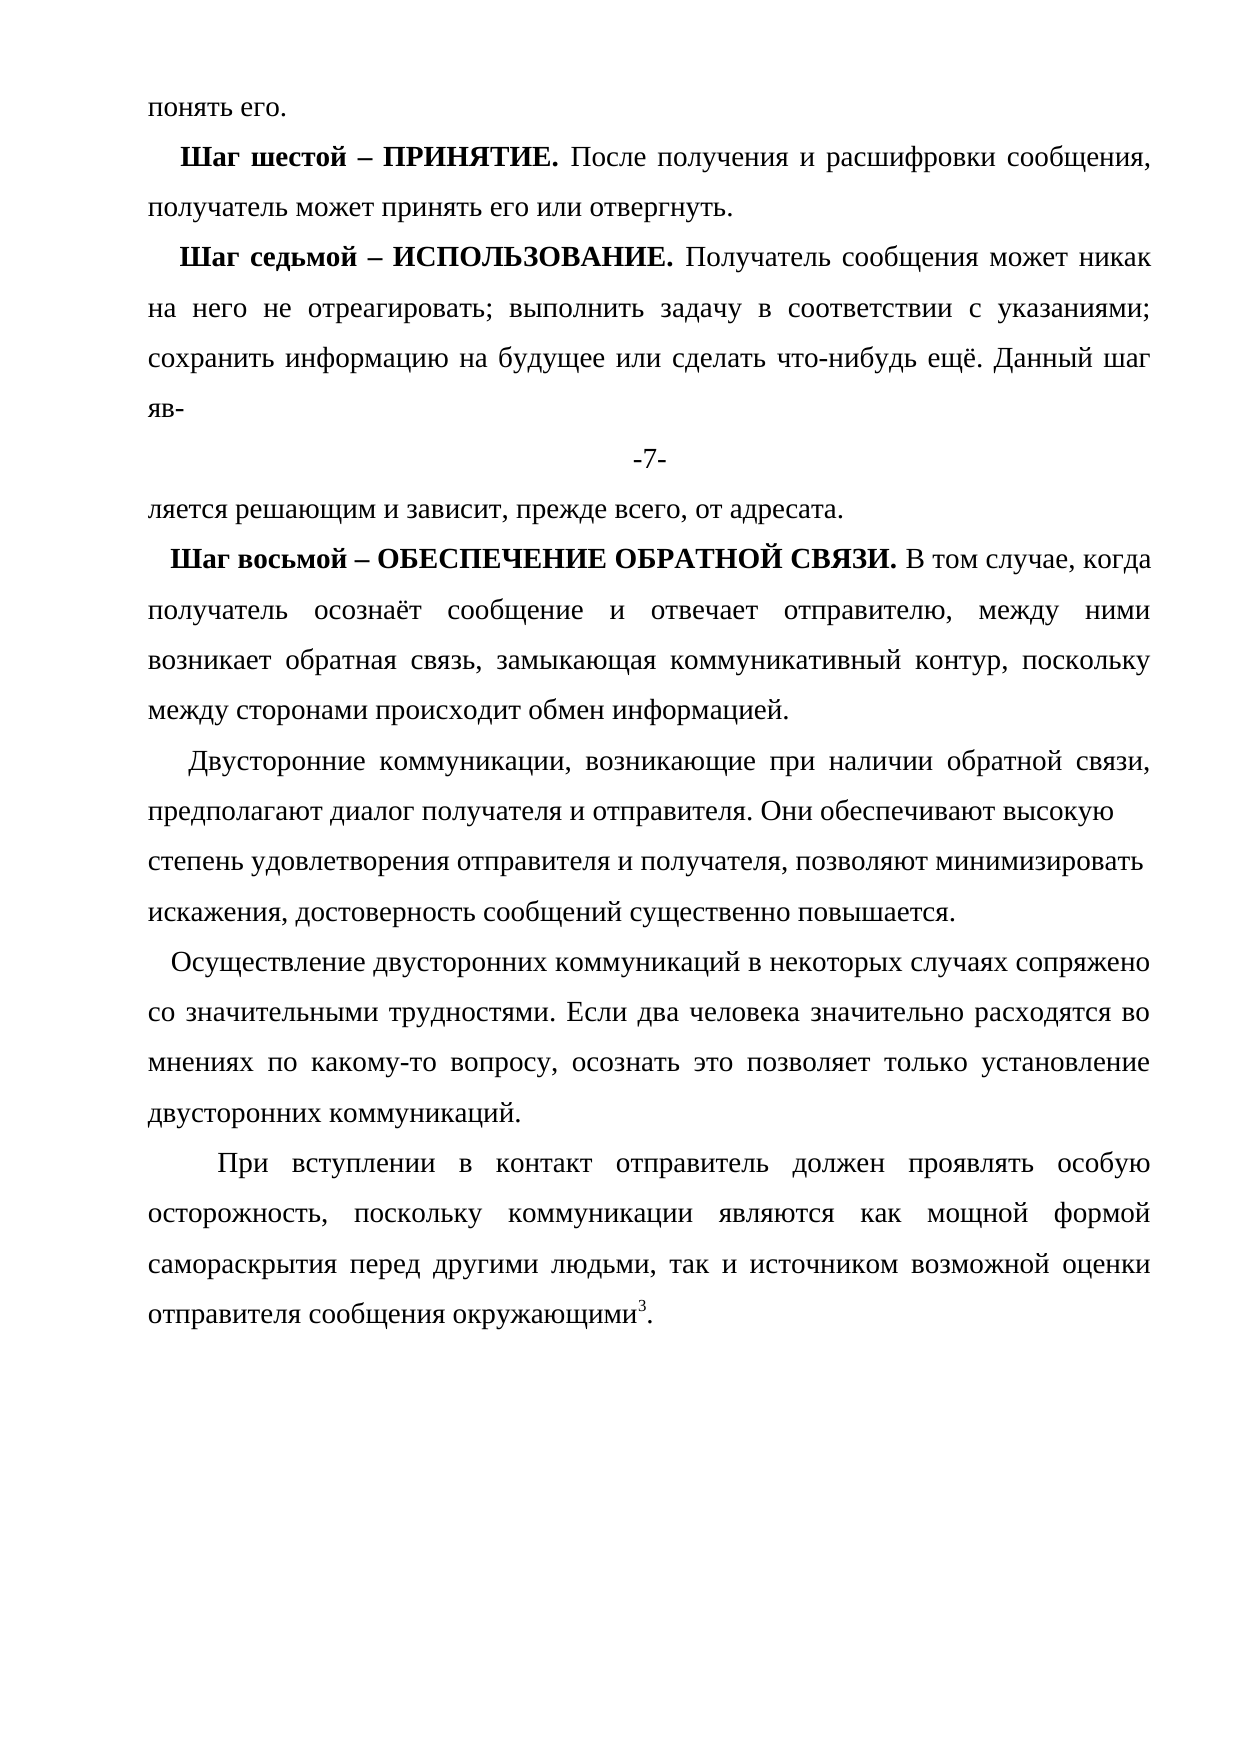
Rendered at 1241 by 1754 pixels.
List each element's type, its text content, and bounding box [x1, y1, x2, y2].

text искажения, достоверность сообщений существенно повышается. [148, 894, 1152, 927]
text При вступлении в контакт отправитель должен проявлять особую осторожность, поскольку коммуникации являются как мощной формой самораскрытия перед другими людьми, так и источником возможной оценки отправителя сообщения окружающими3. [148, 1145, 1152, 1330]
text -7- [148, 441, 1152, 474]
text Осуществление двусторонних коммуникаций в некоторых случаях сопряжено со значительными трудностями. Если два человека значительно расходятся во мнениях по какому-то вопросу, осознать это позволяет только установление двусторонних коммуникаций. [148, 944, 1152, 1128]
text понять его. [148, 89, 1152, 122]
text Шаг восьмой – ОБЕСПЕЧЕНИЕ ОБРАТНОЙ СВЯЗИ. В том случае, когда получатель осознаёт сообщение и отвечает отправителю, между ними возникает обратная связь, замыкающая коммуникативный контур, поскольку между сторонами происходит обмен информацией. [148, 541, 1152, 726]
text ляется решающим и зависит, прежде всего, от адресата. [148, 491, 1152, 525]
text Шаг седьмой – ИСПОЛЬЗОВАНИЕ. Получатель сообщения может никак на него не отреагировать; выполнить задачу в соответствии с указаниями; сохранить информацию на будущее или сделать что-нибудь ещё. Данный шаг яв- [148, 239, 1152, 424]
text Шаг шестой – ПРИНЯТИЕ. После получения и расшифровки сообщения, получатель может принять его или отвергнуть. [148, 139, 1152, 223]
text степень удовлетворения отправителя и получателя, позволяют минимизировать [148, 843, 1152, 877]
text Двусторонние коммуникации, возникающие при наличии обратной связи, предполагают диалог получателя и отправителя. Они обеспечивают высокую [148, 743, 1152, 827]
